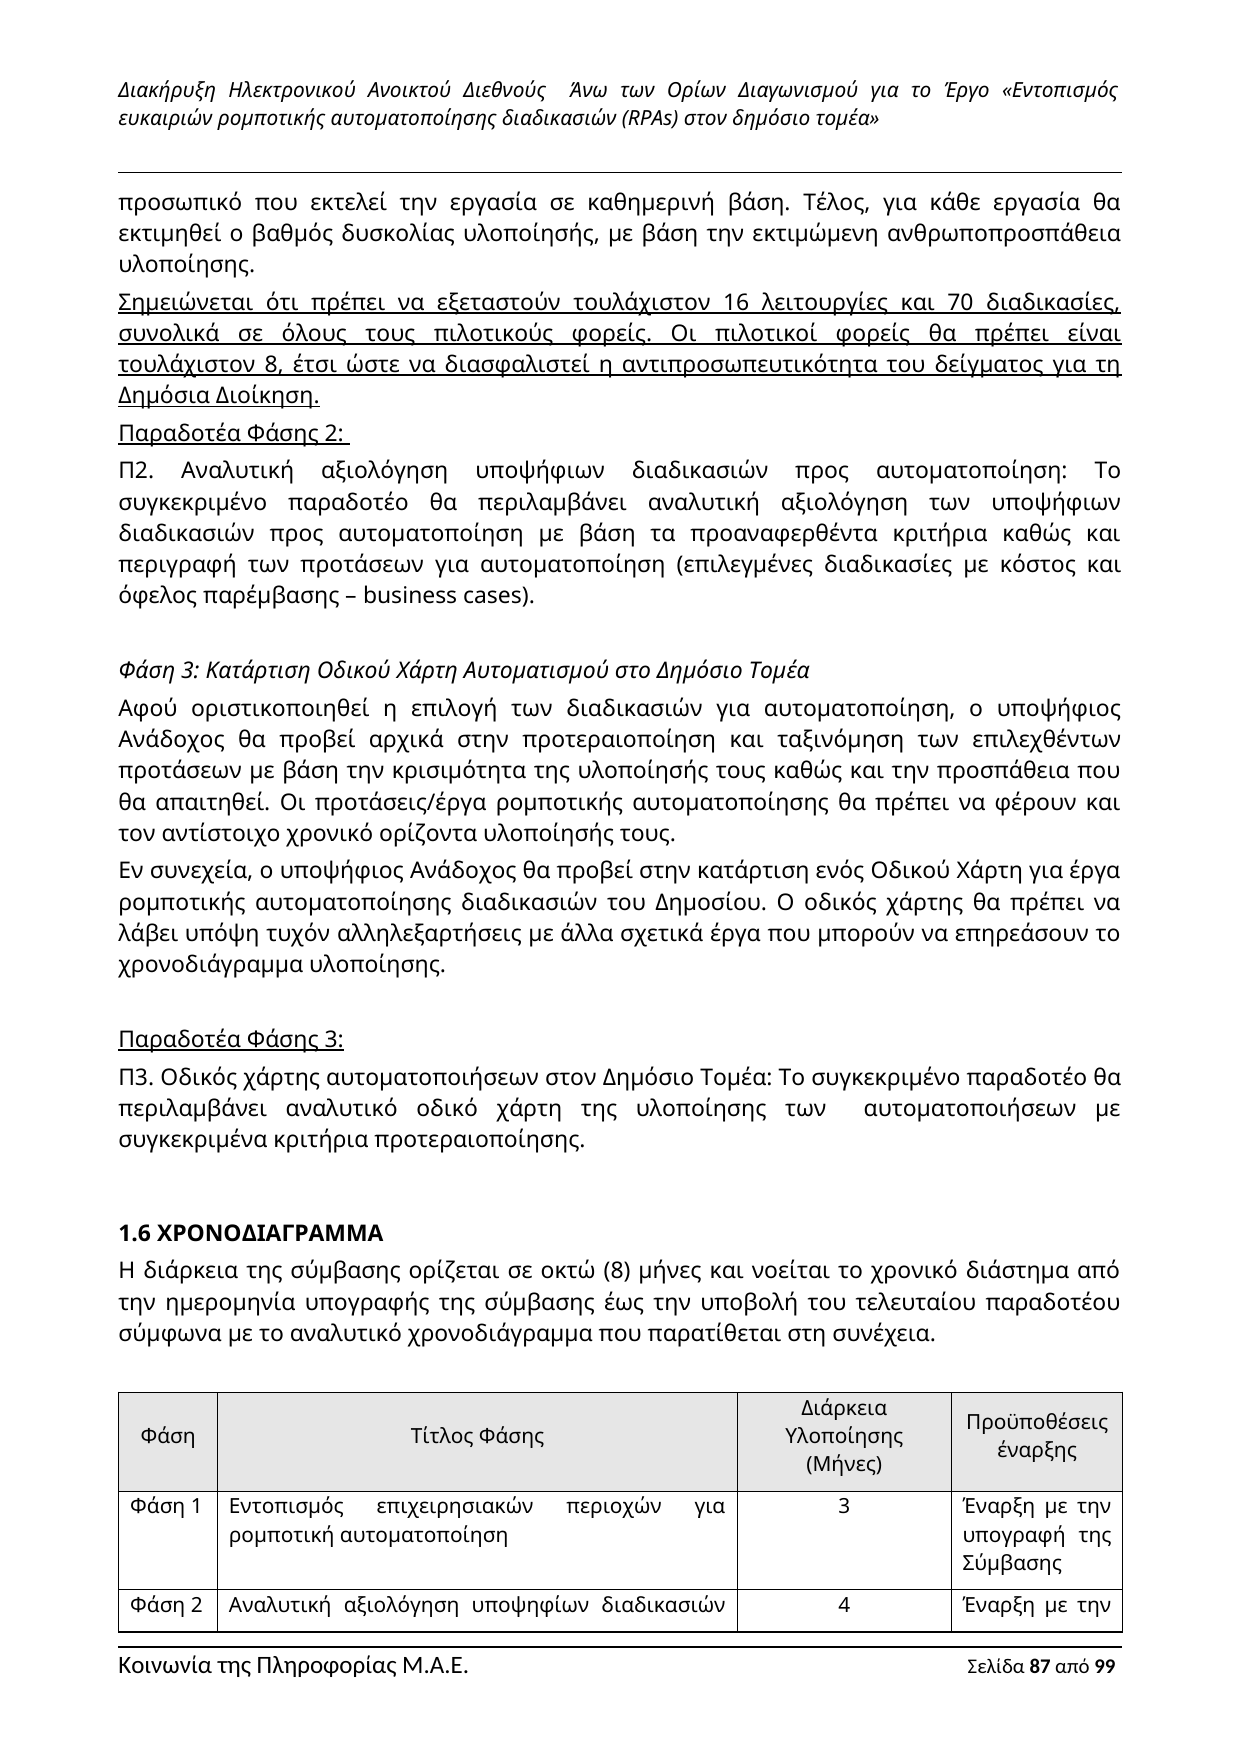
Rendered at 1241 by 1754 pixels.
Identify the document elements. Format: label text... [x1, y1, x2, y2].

subtitle 1.6 ΧΡΟΝΟΔΙΑΓΡΑΜΜΑ [118, 1217, 1122, 1248]
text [118, 185, 1122, 279]
text Σημειώνεται ότι πρέπει να εξεταστούν τουλάχιστον 16 λειτουργίες και 70 διαδικασίες, συνολικά σε όλους τους πιλοτικούς φορείς. Οι πιλοτικοί φορείς θα πρέπει είναι τουλάχιστον 8, έτσι ώστε να διασφαλιστεί η αντιπροσωπευτικότητα του δείγματος για τη Δημόσια Διοίκηση. [118, 345, 1122, 374]
table_header Προϋποθέσεις έναρξης [952, 1393, 1122, 1491]
table_header Τίτλος Φάσης [218, 1393, 737, 1491]
table_cell Έναρξη με την υπογραφή της Σύμβασης [952, 1492, 1122, 1589]
text Σημειώνεται ότι πρέπει να εξεταστούν τουλάχιστον 16 λειτουργίες και 70 διαδικασίες, συνολικά σε όλους τους πιλοτικούς φορείς. Οι πιλοτικοί φορείς θα πρέπει είναι τουλάχιστον 8, έτσι ώστε να διασφαλιστεί η αντιπροσωπευτικότητα του δείγματος για τη Δημόσια Διοίκηση. [118, 285, 1122, 343]
text Φάση 3: Κατάρτιση Οδικού Χάρτη Αυτοματισμού στο Δημόσιο Τομέα [118, 654, 1122, 685]
table_cell Έναρξη με την ολοκλήρωση της Φάσης 1 [952, 1590, 1122, 1631]
table_cell Φάση 1 [119, 1492, 217, 1589]
table_cell 3 [738, 1492, 951, 1589]
text Π3. Οδικός χάρτης αυτοματοποιήσεων στον Δημόσιο Τομέα: Το συγκεκριμένο παραδοτέο θα περιλαμβάνει αναλυτικό οδικό χάρτη της υλοποίησης των αυτοματοποιήσεων με συγκεκριμένα κριτήρια προτεραιοποίησης. [118, 1060, 1122, 1154]
table_cell 4 [738, 1590, 951, 1631]
table_header Φάση [119, 1393, 217, 1491]
text Π2. Αναλυτική αξιολόγηση υποψήφιων διαδικασιών προς αυτοματοποίηση: Το συγκεκριμένο παραδοτέο θα περιλαμβάνει αναλυτική αξιολόγηση των υποψήφιων διαδικασιών προς αυτοματοποίηση με βάση τα προαναφερθέντα κριτήρια καθώς και περιγραφή των προτάσεων για αυτοματοποίηση (επιλεγμένες διαδικασίες με κόστος και όφελος παρέμβασης – business cases). [118, 454, 1122, 610]
text Η διάρκεια της σύμβασης ορίζεται σε οκτώ (8) μήνες και νοείται το χρονικό διάστημα από την ημερομηνία υπογραφής της σύμβασης έως την υποβολή του τελευταίου παραδοτέου σύμφωνα με το αναλυτικό χρονοδιάγραμμα που παρατίθεται στη συνέχεια. [118, 1254, 1122, 1348]
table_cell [218, 1590, 737, 1631]
text Παραδοτέα Φάσης 3: [118, 1023, 1122, 1054]
text Αφού οριστικοποιηθεί η επιλογή των διαδικασιών για αυτοματοποίηση, ο υποψήφιος Ανάδοχος θα προβεί αρχικά στην προτεραιοποίηση και ταξινόμηση των επιλεχθέντων προτάσεων με βάση την κρισιμότητα της υλοποίησής τους καθώς και την προσπάθεια που θα απαιτηθεί. Οι προτάσεις/έργα ρομποτικής αυτοματοποίησης θα πρέπει να φέρουν και τον αντίστοιχο χρονικό ορίζοντα υλοποίησής τους. [118, 692, 1122, 848]
text Παραδοτέα Φάσης 2: [118, 417, 1122, 448]
table_header Διάρκεια Υλοποίησης (Μήνες) [738, 1393, 951, 1491]
table_cell Εντοπισμός επιχειρησιακών περιοχών για ρομποτική αυτοματοποίηση [218, 1492, 737, 1589]
table_cell Φάση 2 [119, 1590, 217, 1631]
text Εν συνεχεία, ο υποψήφιος Ανάδοχος θα προβεί στην κατάρτιση ενός Οδικού Χάρτη για έργα ρομποτικής αυτοματοποίησης διαδικασιών του Δημοσίου. Ο οδικός χάρτης θα πρέπει να λάβει υπόψη τυχόν αλληλεξαρτήσεις με άλλα σχετικά έργα που μπορούν να επηρεάσουν το χρονοδιάγραμμα υλοποίησης. [118, 854, 1122, 979]
text Σημειώνεται ότι πρέπει να εξεταστούν τουλάχιστον 16 λειτουργίες και 70 διαδικασίες, συνολικά σε όλους τους πιλοτικούς φορείς. Οι πιλοτικοί φορείς θα πρέπει είναι τουλάχιστον 8, έτσι ώστε να διασφαλιστεί η αντιπροσωπευτικότητα του δείγματος για τη Δημόσια Διοίκηση. [118, 376, 1122, 410]
